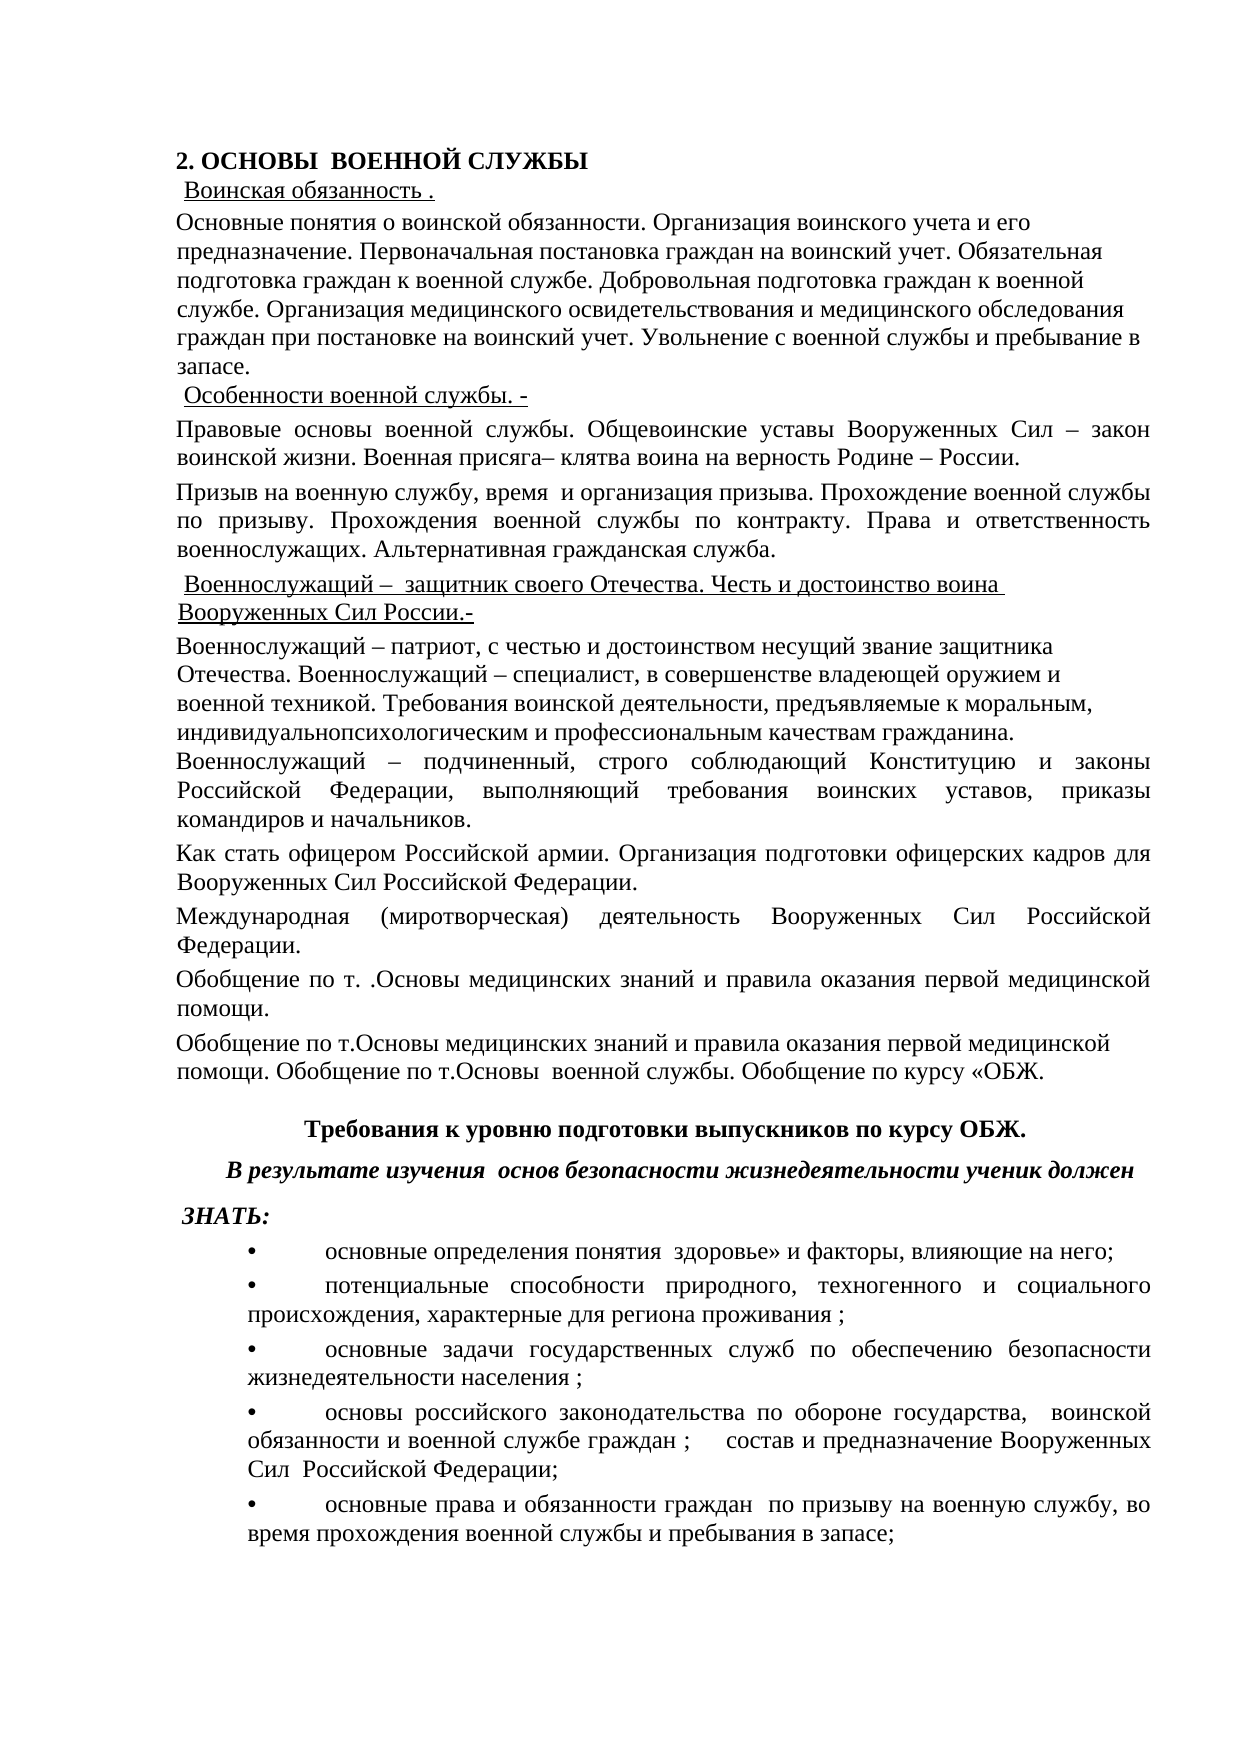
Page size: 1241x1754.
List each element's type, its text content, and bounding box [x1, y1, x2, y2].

text Военнослужащий – патриот, с честью и достоинством несущий звание защитника Отечества. Военнослужащий – специалист, в совершенстве владеющей оружием и военной техникой. Требования воинской деятельности, предъявляемые к моральным, индивидуальнопсихологическим и профессиональным качествам гражданина. [176, 631, 1122, 746]
text ЗНАТЬ: [176, 1201, 1153, 1230]
text Как стать офицером Российской армии. Организация подготовки офицерских кадров для Вооруженных Сил Российской Федерации. [176, 838, 1152, 896]
text Международная (миротворческая) деятельность Вооруженных Сил Российской Федерации. [176, 901, 1152, 959]
text Военнослужащий – подчиненный, строго соблюдающий Конституцию и законы Российской Федерации, выполняющий требования воинских уставов, приказы командиров и начальников. [176, 746, 1152, 833]
text Военнослужащий – защитник своего Отечества. Честь и достоинство воина Вооруженных Сил России.- [177, 569, 1152, 626]
text Правовые основы военной службы. Общевоинские уставы Вооруженных Сил – закон воинской жизни. Военная присяга– клятва воина на верность Родине – России. [176, 414, 1152, 471]
list основные определения понятия здоровье» и факторы, влияющие на него; [247, 1236, 1152, 1265]
text Воинская обязанность . [177, 175, 1152, 204]
list основы российского законодательства по обороне государства, воинской обязанности и военной службе граждан ;  состав и предназначение Вооруженных Сил Российской Федерации; [247, 1397, 1152, 1483]
list потенциальные способности природного, техногенного и социального происхождения, характерные для региона проживания ; [247, 1270, 1152, 1328]
text 2. ОСНОВЫ ВОЕННОЙ СЛУЖБЫ [176, 146, 1153, 175]
list основные права и обязанности граждан по призыву на военную службу, во время прохождения военной службы и пребывания в запасе; [247, 1489, 1152, 1546]
text Обобщение по т.Основы медицинских знаний и правила оказания первой медицинской помощи. Обобщение по т.Основы военной службы. Обобщение по курсу «ОБЖ. [176, 1028, 1137, 1085]
list основные задачи государственных служб по обеспечению безопасности жизнедеятельности населения ; [247, 1333, 1152, 1391]
text Особенности военной службы. - [177, 381, 1152, 409]
text В результате изучения основ безопасности жизнедеятельности ученик должен [176, 1155, 1153, 1184]
text Основные понятия о воинской обязанности. Организация воинского учета и его предназначение. Первоначальная постановка граждан на воинский учет. Обязательная подготовка граждан к военной службе. Добровольная подготовка граждан к военной службе. Организация медицинского освидетельствования и медицинского обследования граждан при постановке на воинский учет. Увольнение с военной службы и пребывание в запасе. [176, 207, 1153, 380]
text Призыв на военную службу, время и организация призыва. Прохождение военной службы по призыву. Прохождения военной службы по контракту. Права и ответственность военнослужащих. Альтернативная гражданская служба. [176, 477, 1152, 563]
text Обобщение по т. .Основы медицинских знаний и правила оказания первой медицинской помощи. [176, 964, 1152, 1022]
text Требования к уровню подготовки выпускников по курсу ОБЖ. [177, 1114, 1153, 1143]
